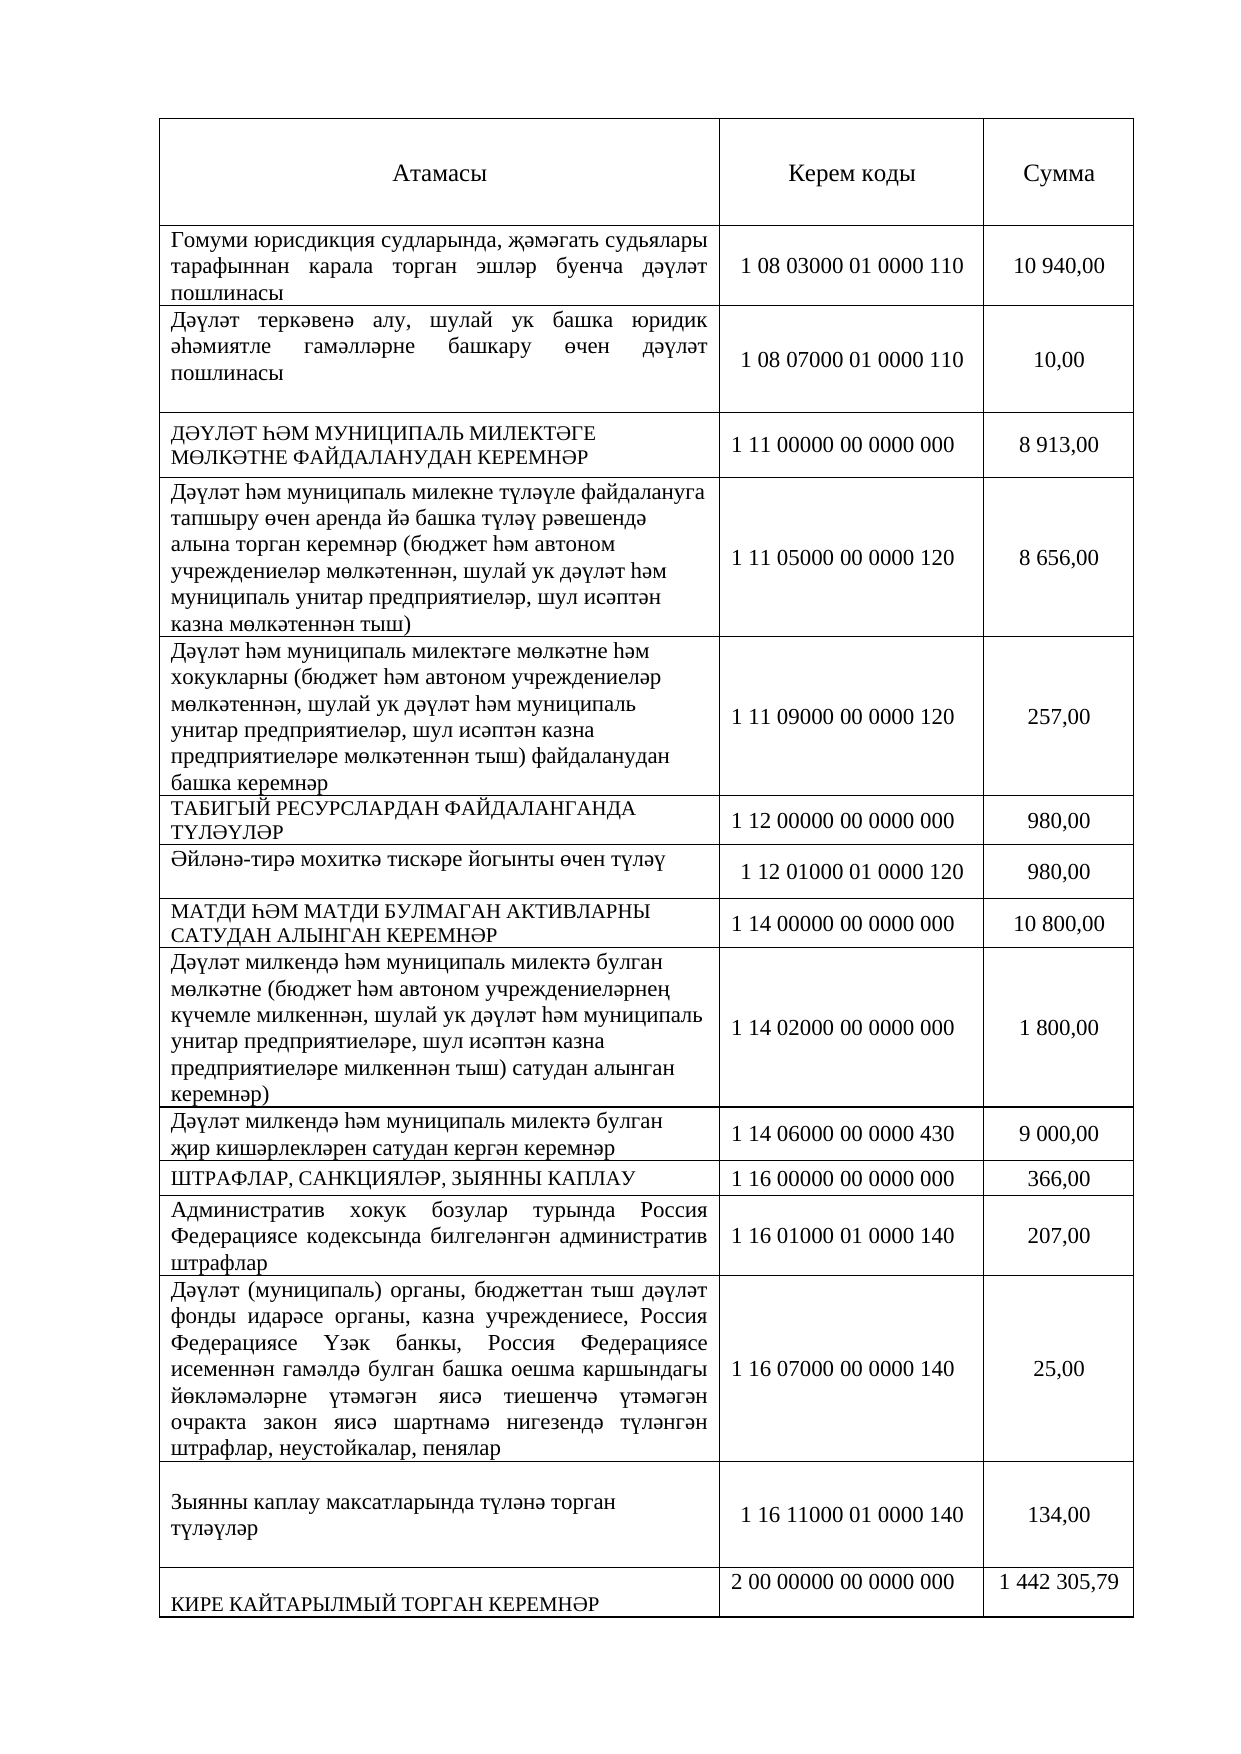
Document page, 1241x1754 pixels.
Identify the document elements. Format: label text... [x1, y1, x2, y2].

table_cell 8 656,00 [984, 478, 1133, 636]
table_cell 1 14 00000 00 0000 000 [720, 899, 983, 947]
table_cell 2 00 00000 00 0000 000 [720, 1568, 983, 1616]
table_cell 1 08 07000 01 0000 110 [720, 306, 983, 412]
table_cell МАТДИ ҺӘМ МАТДИ БУЛМАГАН АКТИВЛАРНЫ САТУДАН АЛЫНГАН КЕРЕМНӘР [160, 899, 719, 947]
table_cell Дәүләт милкендә һәм муниципаль милектә булган мөлкәтне (бюджет һәм автоном учреждениеләрнең күчемле милкеннән, шулай ук дәүләт һәм муниципаль унитар предприятиеләре, шул исәптән казна предприятиеләре милкеннән тыш) сатудан алынган керемнәр) [160, 948, 719, 1106]
table_cell 1 11 05000 00 0000 120 [720, 478, 983, 636]
table_cell 366,00 [984, 1161, 1133, 1195]
table_cell 1 442 305,79 [984, 1568, 1133, 1616]
table_cell Административ хокук бозулар турында Россия Федерациясе кодексында билгеләнгән административ штрафлар [160, 1196, 719, 1275]
table_cell Зыянны каплау максатларында түләнә торган түләүләр [160, 1462, 719, 1567]
table_cell Дәүләт милкендә һәм муниципаль милектә булган җир кишәрлекләрен сатудан кергән керемнәр [160, 1108, 719, 1160]
table_cell 980,00 [984, 796, 1133, 844]
table_cell 1 11 00000 00 0000 000 [720, 413, 983, 477]
table_cell 134,00 [984, 1462, 1133, 1567]
table_cell 1 14 06000 00 0000 430 [720, 1108, 983, 1160]
table_cell Гомуми юрисдикция судларында, җәмәгать судьялары тарафыннан карала торган эшләр буенча дәүләт пошлинасы [160, 226, 719, 305]
table_cell 25,00 [984, 1276, 1133, 1461]
table_cell 257,00 [984, 637, 1133, 795]
table_cell 1 12 01000 01 0000 120 [720, 845, 983, 898]
table_cell 1 16 01000 01 0000 140 [720, 1196, 983, 1275]
table_cell 10 800,00 [984, 899, 1133, 947]
table_cell Дәүләт һәм муниципаль милектәге мөлкәтне һәм хокукларны (бюджет һәм автоном учреждениеләр мөлкәтеннән, шулай ук дәүләт һәм муниципаль унитар предприятиеләр, шул исәптән казна предприятиеләре мөлкәтеннән тыш) файдаланудан башка керемнәр [160, 637, 719, 795]
table_cell ДӘҮЛӘТ ҺӘМ МУНИЦИПАЛЬ МИЛЕКТӘГЕ МӨЛКӘТНЕ ФАЙДАЛАНУДАН КЕРЕМНӘР [160, 413, 719, 477]
table_cell 10 940,00 [984, 226, 1133, 305]
table_cell КИРЕ КАЙТАРЫЛМЫЙ ТОРГАН КЕРЕМНӘР [160, 1568, 719, 1616]
table_cell 1 16 11000 01 0000 140 [720, 1462, 983, 1567]
table_cell 1 16 00000 00 0000 000 [720, 1161, 983, 1195]
table_cell 8 913,00 [984, 413, 1133, 477]
table_cell 1 16 07000 00 0000 140 [720, 1276, 983, 1461]
table_cell Дәүләт теркәвенә алу, шулай ук башка юридик әһәмиятле гамәлләрне башкару өчен дәүләт пошлинасы [160, 306, 719, 412]
table_cell 9 000,00 [984, 1108, 1133, 1160]
table_cell 10,00 [984, 306, 1133, 412]
table_header Атамасы [160, 119, 719, 225]
table_cell Дәүләт һәм муниципаль милекне түләүле файдалануга тапшыру өчен аренда йә башка түләү рәвешендә алына торган керемнәр (бюджет һәм автоном учреждениеләр мөлкәтеннән, шулай ук дәүләт һәм муниципаль унитар предприятиеләр, шул исәптән казна мөлкәтеннән тыш) [160, 478, 719, 636]
table_cell 980,00 [984, 845, 1133, 898]
table_header Сумма [984, 119, 1133, 225]
table_cell 1 800,00 [984, 948, 1133, 1106]
table_cell 1 12 00000 00 0000 000 [720, 796, 983, 844]
table_cell ШТРАФЛАР, САНКЦИЯЛӘР, ЗЫЯННЫ КАПЛАУ [160, 1161, 719, 1195]
table_cell Дәүләт (муниципаль) органы, бюджеттан тыш дәүләт фонды идарәсе органы, казна учреждениесе, Россия Федерациясе Үзәк банкы, Россия Федерациясе исеменнән гамәлдә булган башка оешма каршындагы йөкләмәләрне үтәмәгән яисә тиешенчә үтәмәгән очракта закон яисә шартнамә нигезендә түләнгән штрафлар, неустойкалар, пенялар [160, 1276, 719, 1461]
table_cell 1 08 03000 01 0000 110 [720, 226, 983, 305]
table_cell 1 14 02000 00 0000 000 [720, 948, 983, 1106]
table_cell 1 11 09000 00 0000 120 [720, 637, 983, 795]
table_cell 207,00 [984, 1196, 1133, 1275]
table_cell Әйләнә-тирә мохиткә тискәре йогынты өчен түләү [160, 845, 719, 898]
table_cell ТАБИГЫЙ РЕСУРСЛАРДАН ФАЙДАЛАНГАНДА ТҮЛӘҮЛӘР [160, 796, 719, 844]
table_header Керем коды [720, 119, 983, 225]
